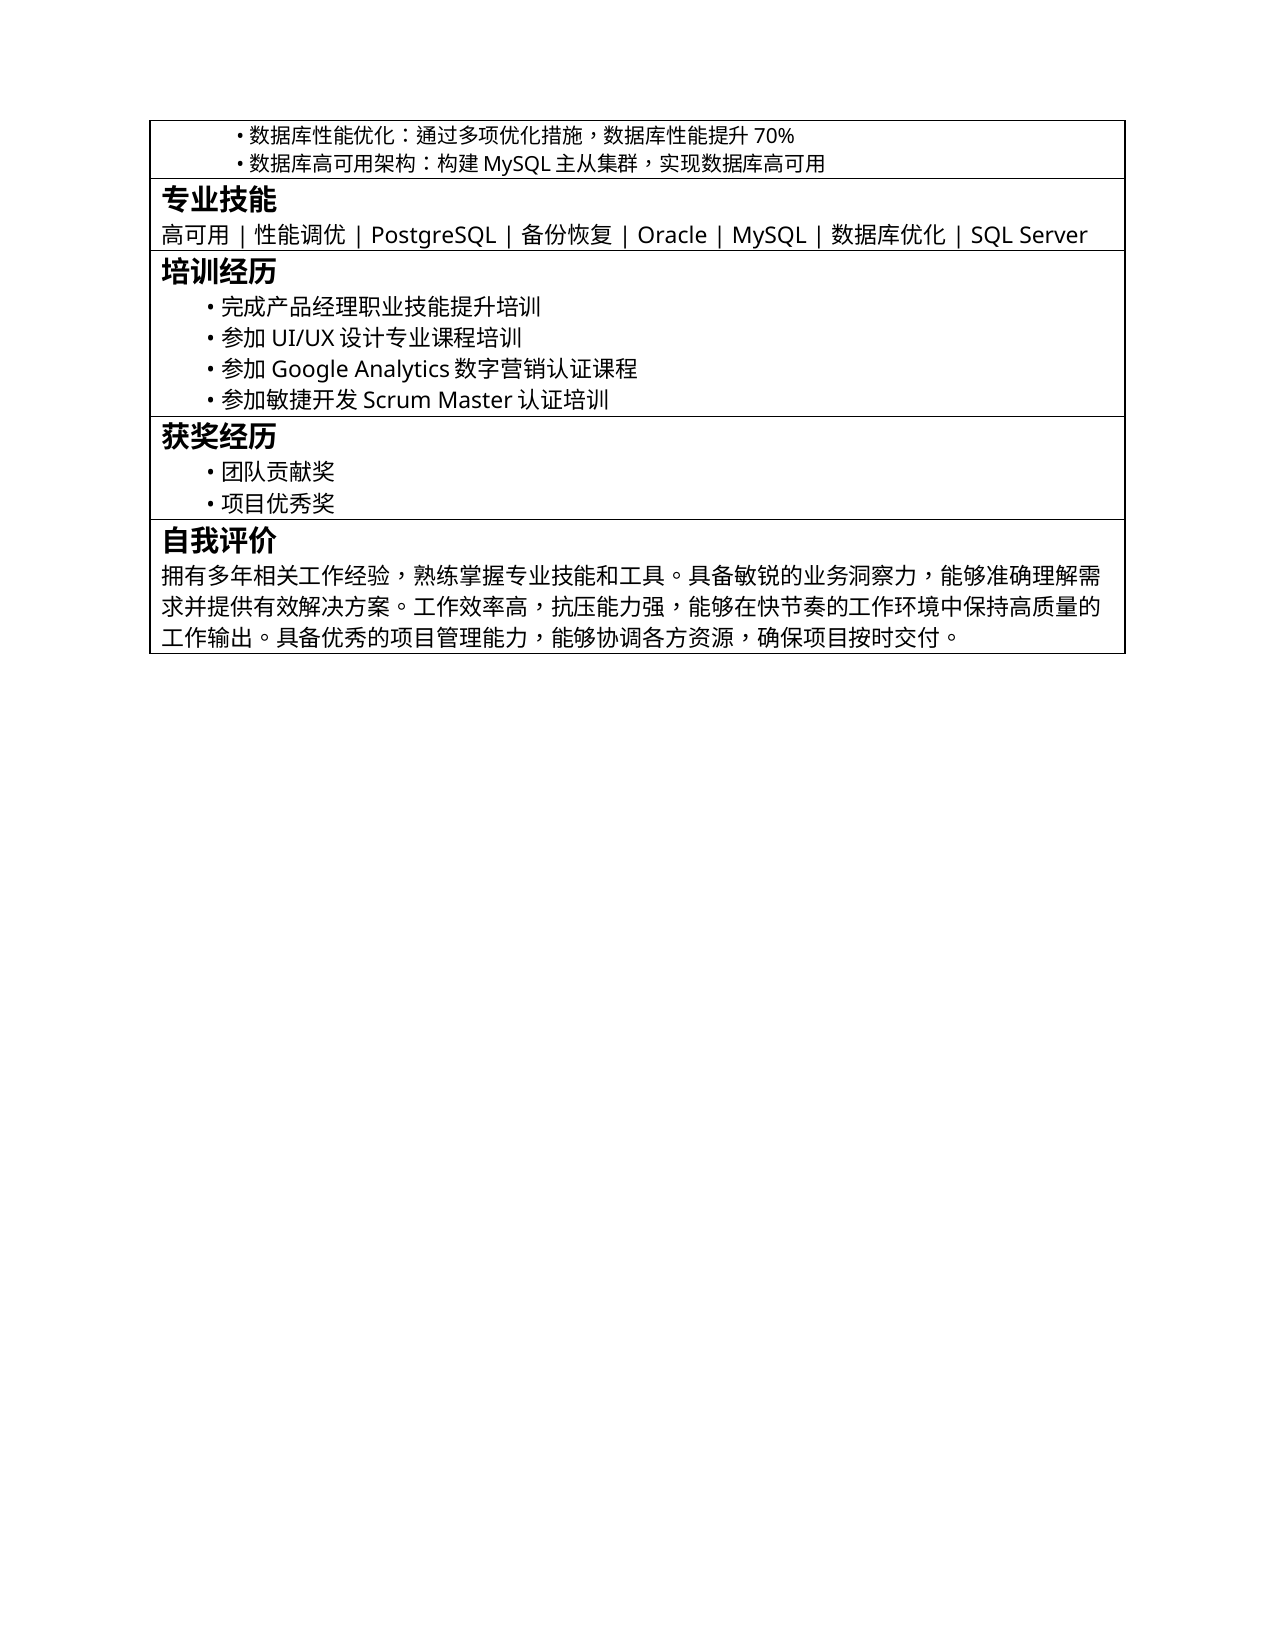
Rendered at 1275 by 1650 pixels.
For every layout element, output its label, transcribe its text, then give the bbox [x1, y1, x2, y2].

table_cell 自我评价 拥有多年相关工作经验，熟练掌握专业技能和工具。具备敏锐的业务洞察力，能够准确理解需求并提供有效解决方案。工作效率高，抗压能力强，能够在快节奏的工作环境中保持高质量的工作输出。具备优秀的项目管理能力，能够协调各方资源，确保项目按时交付。 [151, 520, 1124, 653]
table_cell 专业技能 高可用 | 性能调优 | PostgreSQL | 备份恢复 | Oracle | MySQL | 数据库优化 | SQL Server [151, 179, 1124, 250]
table_cell 获奖经历 • 团队贡献奖 • 项目优秀奖 [151, 417, 1124, 519]
table_cell 培训经历 • 完成产品经理职业技能提升培训 • 参加UI/UX设计专业课程培训 • 参加Google Analytics数字营销认证课程 • 参加敏捷开发Scrum Master认证培训 [151, 251, 1124, 416]
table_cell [151, 121, 1124, 178]
